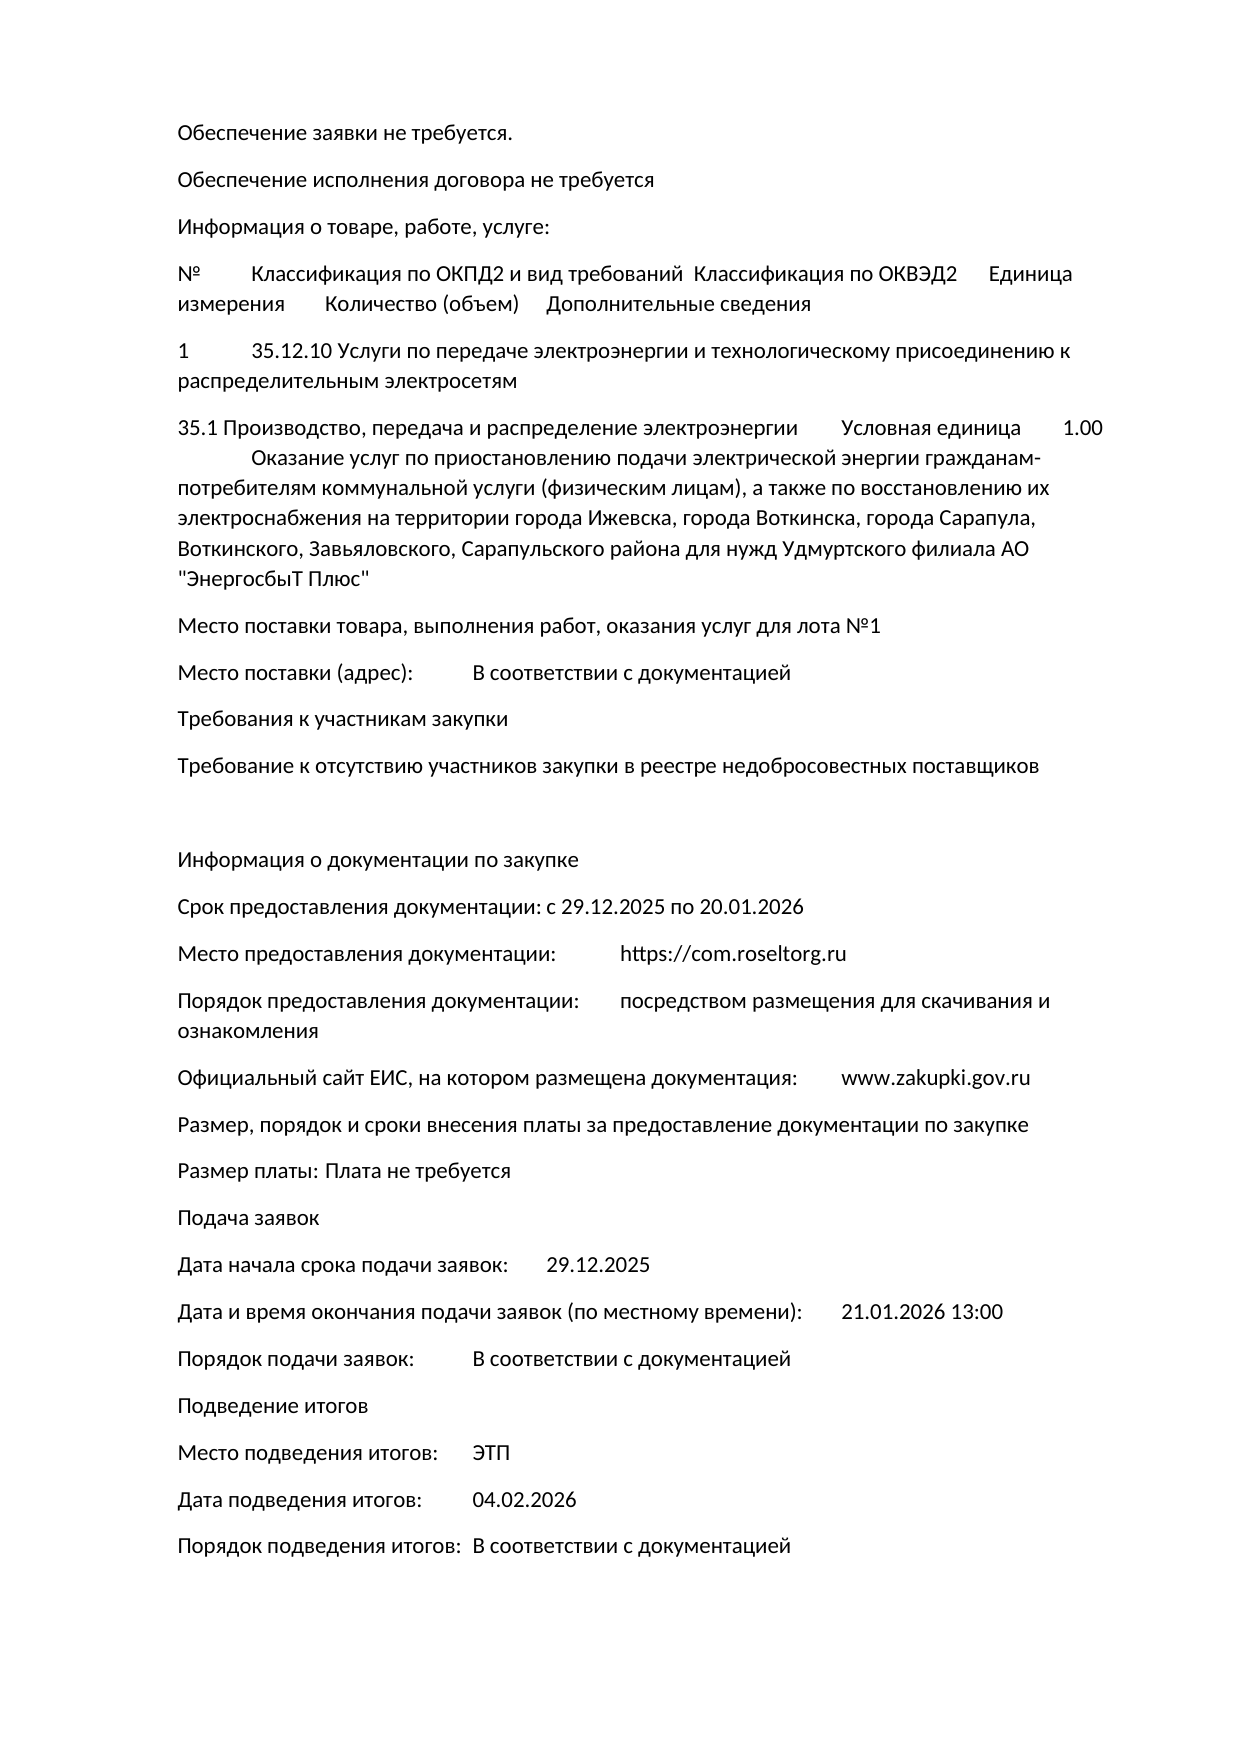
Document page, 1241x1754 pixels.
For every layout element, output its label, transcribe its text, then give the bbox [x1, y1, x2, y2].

text Место поставки (адрес): В соответствии с документацией [177, 658, 1152, 686]
text 1 35.12.10 Услуги по передаче электроэнергии и технологическому присоединению к распределительным электросетям [177, 336, 1152, 394]
text Дата и время окончания подачи заявок (по местному времени): 21.01.2026 13:00 [177, 1297, 1152, 1325]
text Порядок подведения итогов: В соответствии с документацией [177, 1532, 1152, 1560]
text Официальный сайт ЕИС, на котором размещена документация: www.zakupki.gov.ru [177, 1063, 1152, 1091]
text Размер, порядок и сроки внесения платы за предоставление документации по закупке [177, 1110, 1152, 1138]
text Дата начала срока подачи заявок: 29.12.2025 [177, 1250, 1152, 1278]
text Порядок предоставления документации: посредством размещения для скачивания и ознакомления [177, 986, 1152, 1044]
text 35.1 Производство, передача и распределение электроэнергии Условная единица 1.00 Оказание услуг по приостановлению подачи электрической энергии гражданам-потребителям коммунальной услуги (физическим лицам), а также по восстановлению их электроснабжения на территории города Ижевска, города Воткинска, города Сарапула, Воткинского, Завьяловского, Сарапульского района для нужд Удмуртского филиала АО "ЭнергосбыТ Плюс" [177, 413, 1152, 592]
text Место предоставления документации: https://com.roseltorg.ru [177, 939, 1152, 967]
text Место подведения итогов: ЭТП [177, 1438, 1152, 1466]
text Обеспечение заявки не требуется. [177, 118, 1152, 146]
text Требования к участникам закупки [177, 704, 1152, 733]
text Обеспечение исполнения договора не требуется [177, 165, 1152, 193]
text Подведение итогов [177, 1391, 1152, 1419]
text Срок предоставления документации: с 29.12.2025 по 20.01.2026 [177, 892, 1152, 920]
text Место поставки товара, выполнения работ, оказания услуг для лота №1 [177, 611, 1152, 639]
text Дата подведения итогов: 04.02.2026 [177, 1485, 1152, 1513]
text Информация о товаре, работе, услуге: [177, 212, 1152, 240]
text Подача заявок [177, 1203, 1152, 1232]
text Размер платы: Плата не требуется [177, 1157, 1152, 1185]
text Порядок подачи заявок: В соответствии с документацией [177, 1344, 1152, 1372]
text Требование к отсутствию участников закупки в реестре недобросовестных поставщиков [177, 751, 1152, 779]
text Информация о документации по закупке [177, 845, 1152, 873]
text № Классификация по ОКПД2 и вид требований Классификация по ОКВЭД2 Единица измерения Количество (объем) Дополнительные сведения [177, 259, 1152, 317]
